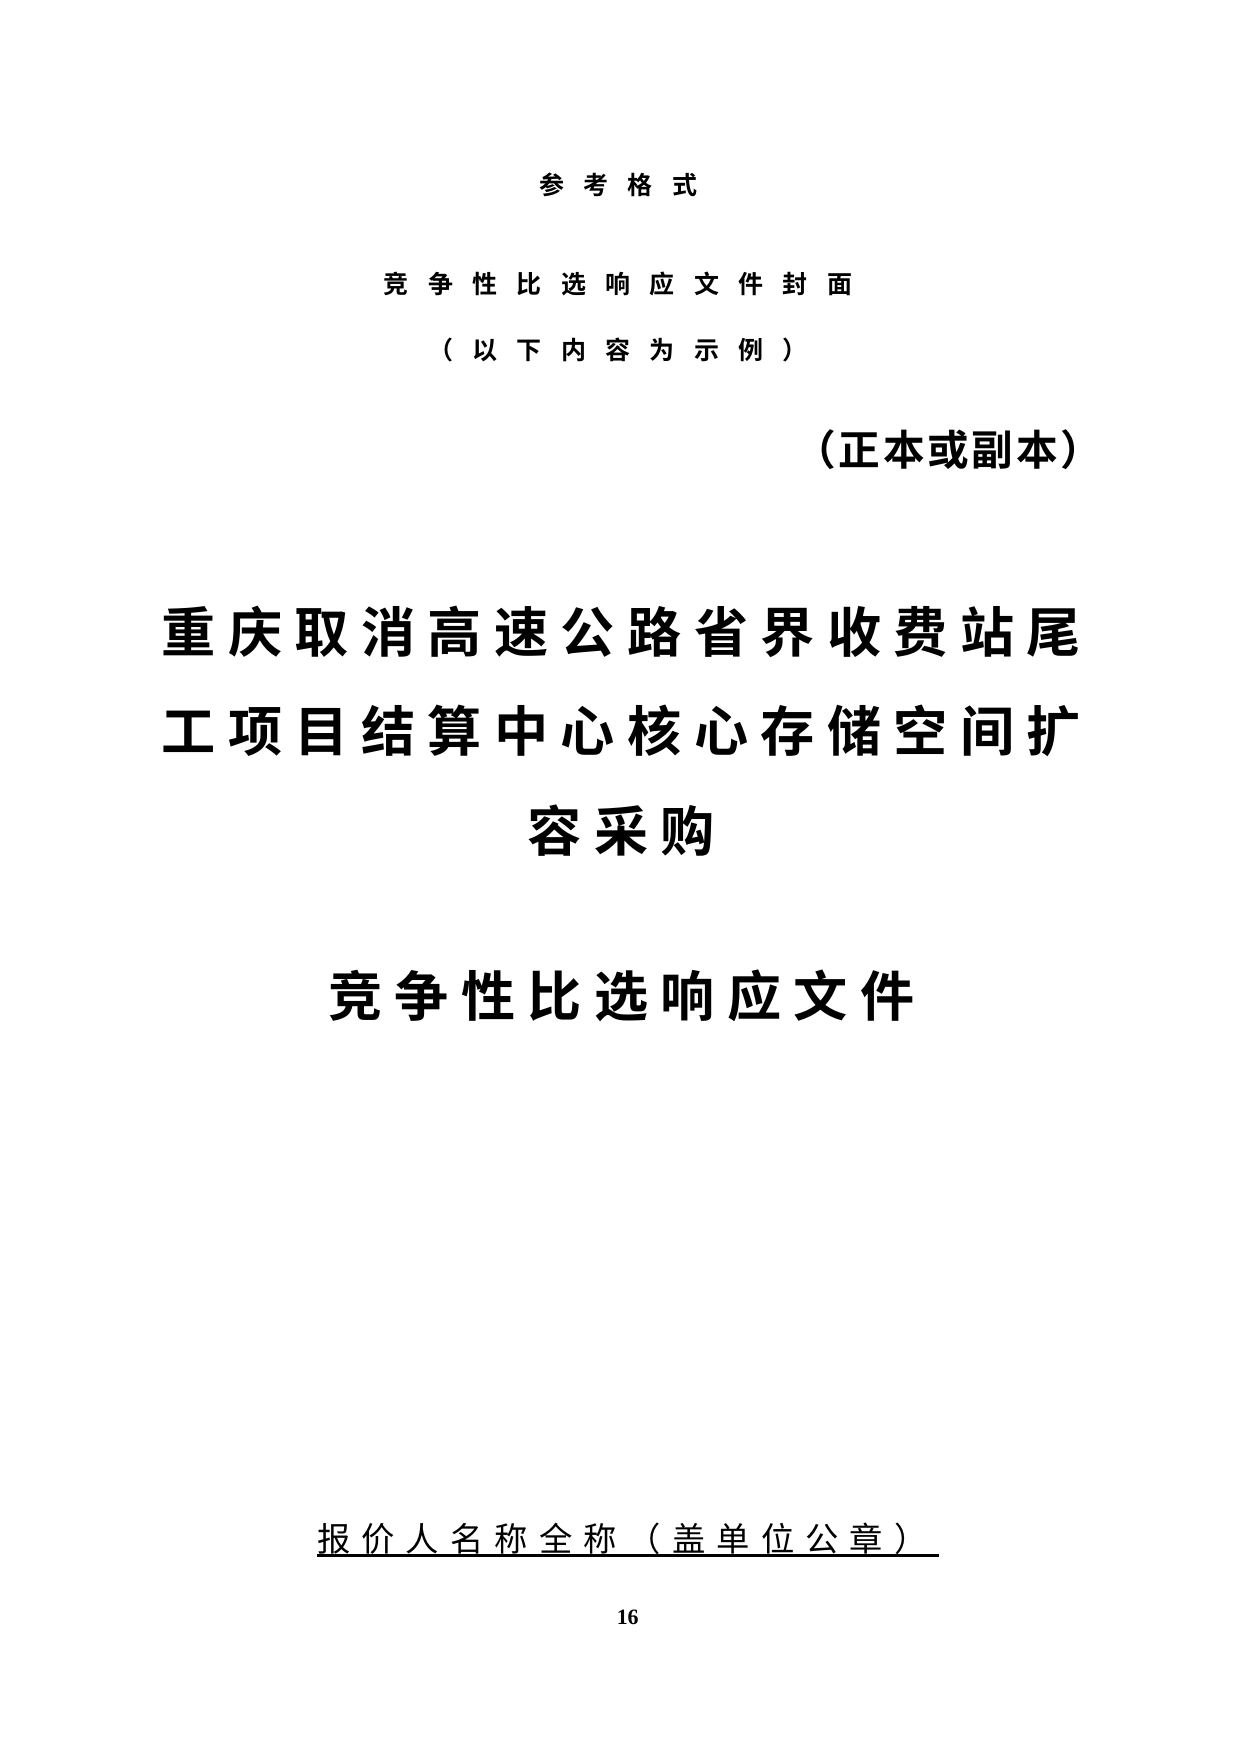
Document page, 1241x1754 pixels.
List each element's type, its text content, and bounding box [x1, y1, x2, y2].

text 报价人名称全称（盖单位公章） [151, 1504, 1104, 1570]
text 竞争性比选响应文件封面 [151, 249, 1104, 316]
text 重庆取消高速公路省界收费站尾工项目结算中心核心存储空间扩容采购 [151, 580, 1104, 877]
text 参考格式 [151, 150, 1104, 216]
text 竞争性比选响应文件 [151, 943, 1104, 1042]
text （以下内容为示例） [151, 316, 1104, 382]
text （正本或副本） [151, 414, 1104, 481]
